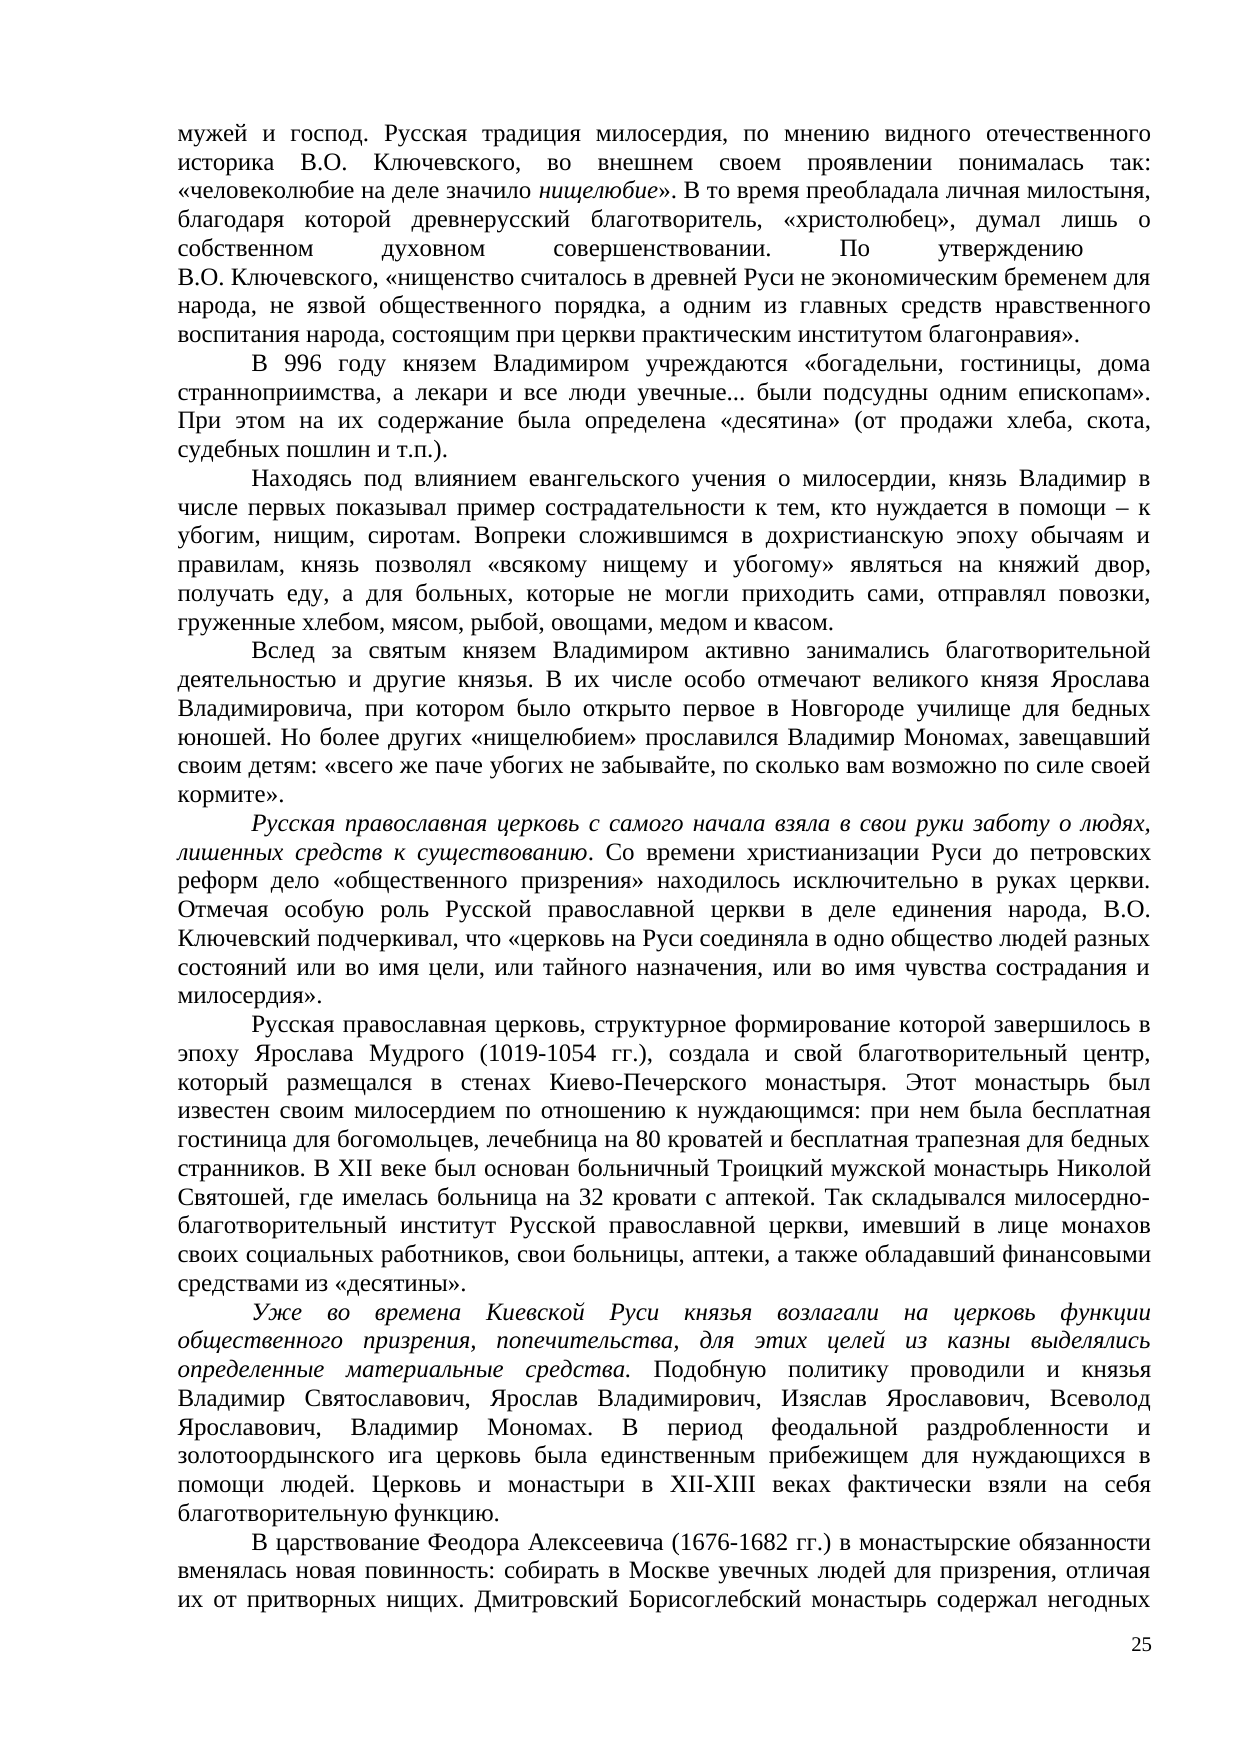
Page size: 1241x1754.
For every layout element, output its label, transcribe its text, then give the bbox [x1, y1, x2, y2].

text Находясь под влиянием евангельского учения о милосердии, князь Владимир в числе первых показывал пример сострадательности к тем, кто нуждается в помощи – к убогим, нищим, сиротам. Вопреки сложившимся в дохристианскую эпоху обычаям и правилам, князь позволял «всякому нищему и убогому» являться на княжий двор, получать еду, а для больных, которые не могли приходить сами, отправлял повозки, груженные хлебом, мясом, рыбой, овощами, медом и квасом. [177, 463, 1152, 636]
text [177, 1527, 1152, 1613]
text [177, 118, 1152, 348]
text Вслед за святым князем Владимиром активно занимались благотворительной деятельностью и другие князья. В их числе особо отмечают великого князя Ярослава Владимировича, при котором было открыто первое в Новгороде училище для бедных юношей. Но более других «нищелюбием» прославился Владимир Мономах, завещавший своим детям: «всего же паче убогих не забывайте, по сколько вам возможно по силе своей кормите». [177, 636, 1152, 808]
text Русская православная церковь, структурное формирование которой завершилось в эпоху Ярослава Мудрого (1019-1054 гг.), создала и свой благотворительный центр, который размещался в стенах Киево-Печерского монастыря. Этот монастырь был известен своим милосердием по отношению к нуждающимся: при нем была бесплатная гостиница для богомольцев, лечебница на 80 кроватей и бесплатная трапезная для бедных странников. В XII веке был основан больничный Троицкий мужской монастырь Николой Святошей, где имелась больница на 32 кровати с аптекой. Так складывался милосердно-благотворительный институт Русской православной церкви, имевший в лице монахов своих социальных работников, свои больницы, аптеки, а также обладавший финансовыми средствами из «десятины». [177, 1009, 1152, 1297]
text Уже во времена Киевской Руси князья возлагали на церковь функции общественного призрения, попечительства, для этих целей из казны выделялись определенные материальные средства. Подобную политику проводили и князья Владимир Святославович, Ярослав Владимирович, Изяслав Ярославович, Всеволод Ярославович, Владимир Мономах. В период феодальной раздробленности и золотоордынского ига церковь была единственным прибежищем для нуждающихся в помощи людей. Церковь и монастыри в XII-XIII веках фактически взяли на себя благотворительную функцию. [177, 1297, 1152, 1527]
text В 996 году князем Владимиром учреждаются «богадельни, гостиницы, дома странноприимства, а лекари и все люди увечные... были подсудны одним епископам». При этом на их содержание была определена «десятина» (от продажи хлеба, скота, судебных пошлин и т.п.). [177, 348, 1152, 463]
text Русская православная церковь с самого начала взяла в свои руки заботу о людях, лишенных средств к существованию. Со времени христианизации Руси до петровских реформ дело «общественного призрения» находилось исключительно в руках церкви. Отмечая особую роль Русской православной церкви в деле единения народа, В.О. Ключевский подчеркивал, что «церковь на Руси соединяла в одно общество людей разных состояний или во имя цели, или тайного назначения, или во имя чувства сострадания и милосердия». [177, 808, 1152, 1009]
